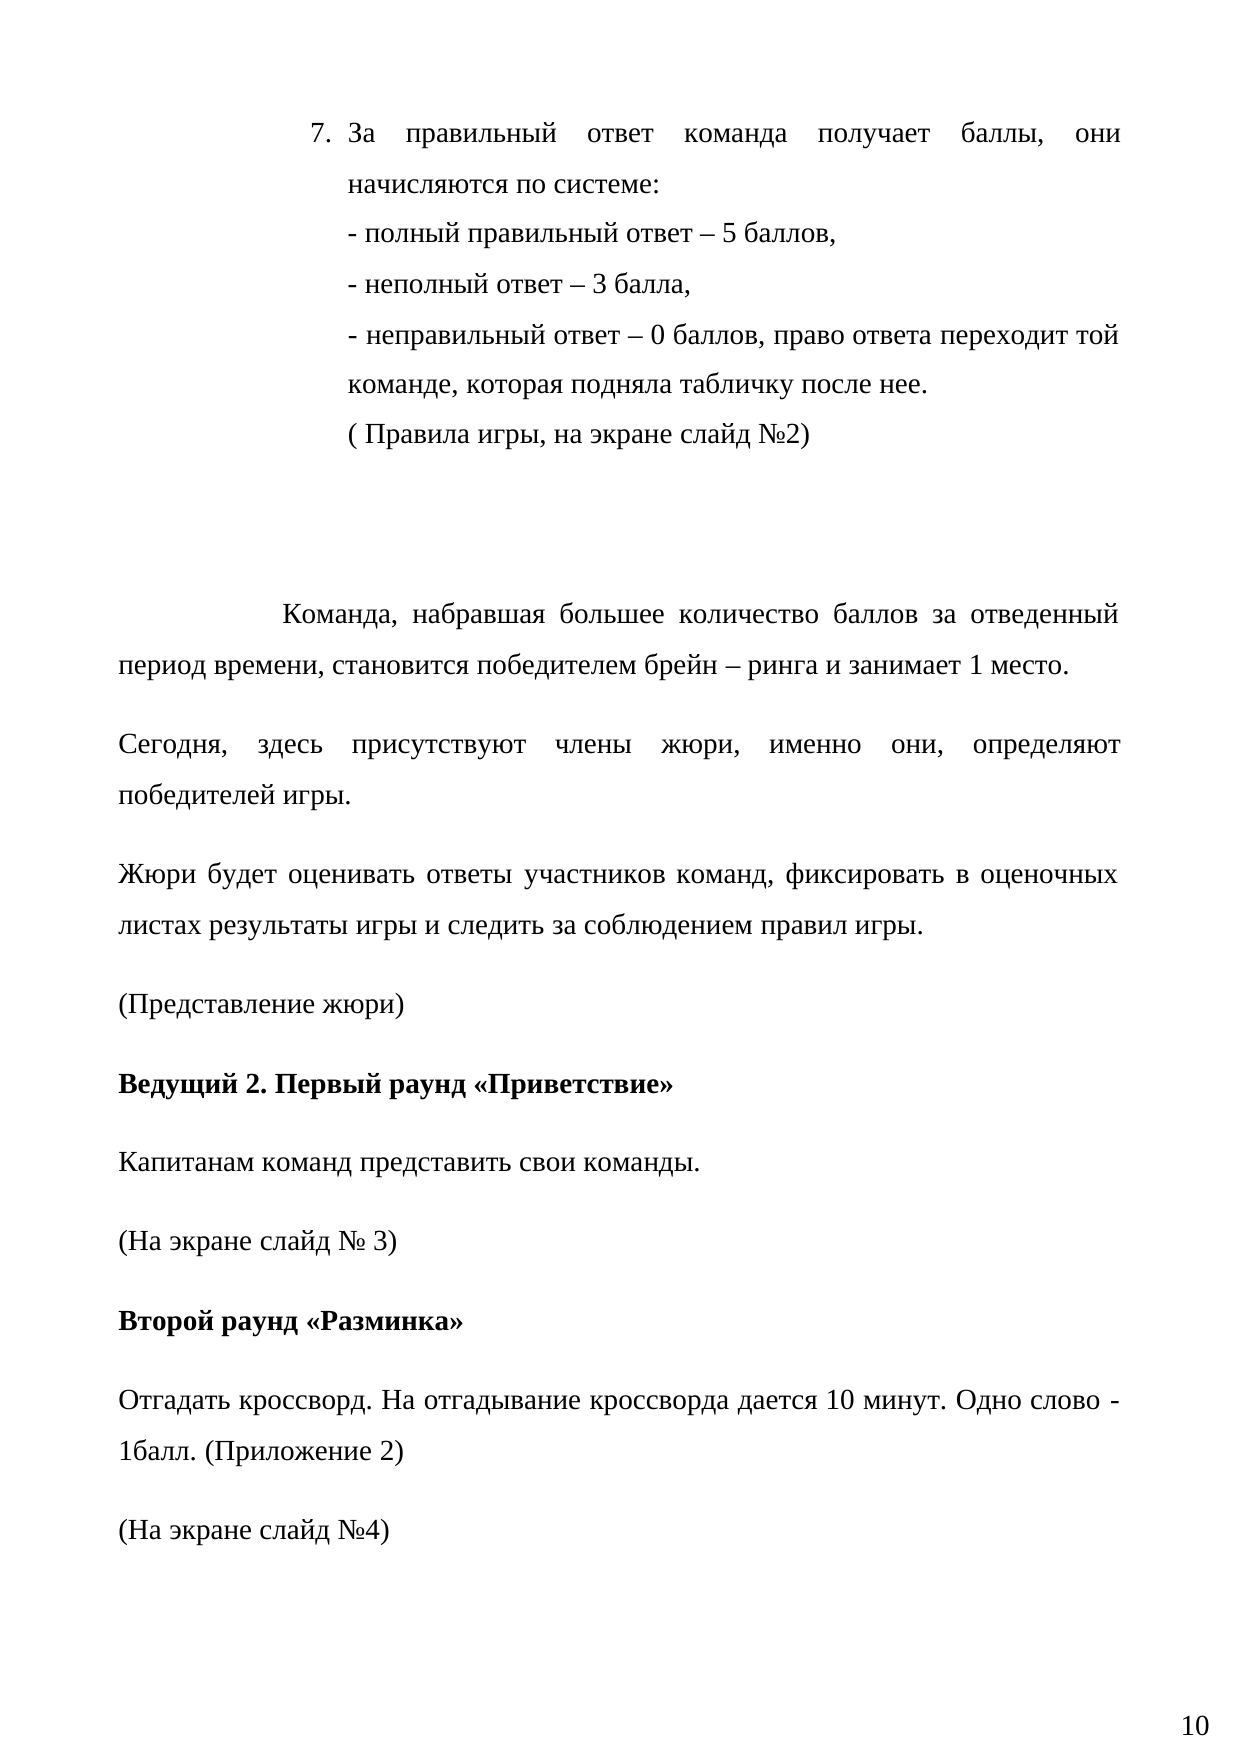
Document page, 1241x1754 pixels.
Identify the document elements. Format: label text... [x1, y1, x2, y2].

text ( Правила игры, на экране слайд №2) [348, 417, 1238, 450]
text Отгадать кроссворд. На отгадывание кроссворда дается 10 минут. Одно слово - 1балл. (Приложение 2) [118, 1382, 1130, 1466]
list неправильный ответ – 0 баллов, право ответа переходит той команде, которая подняла табличку после нее. [348, 317, 1122, 400]
subtitle Второй раунд «Разминка» [118, 1303, 1238, 1337]
text Жюри будет оценивать ответы участников команд, фиксировать в оценочных листах результаты игры и следить за соблюдением правил игры. [118, 856, 1130, 940]
text (На экране слайд №4) [118, 1512, 1238, 1546]
text Команда, набравшая большее количество баллов за отведенный период времени, становится победителем брейн – ринга и занимает 1 место. [118, 597, 1130, 681]
list За правильный ответ команда получает баллы, они начисляются по системе: [310, 115, 1121, 199]
text Ведущий 2. Первый раунд «Приветствие» Капитанам команд представить свои команды. (На экране слайд № 3) [118, 1066, 707, 1257]
text (Представление жюри) [118, 986, 1238, 1019]
text Сегодня, здесь присутствуют члены жюри, именно они, определяют победителей игры. [118, 726, 1121, 810]
list полный правильный ответ – 5 баллов, [347, 217, 1238, 249]
list неполный ответ – 3 балла, [347, 266, 1238, 300]
